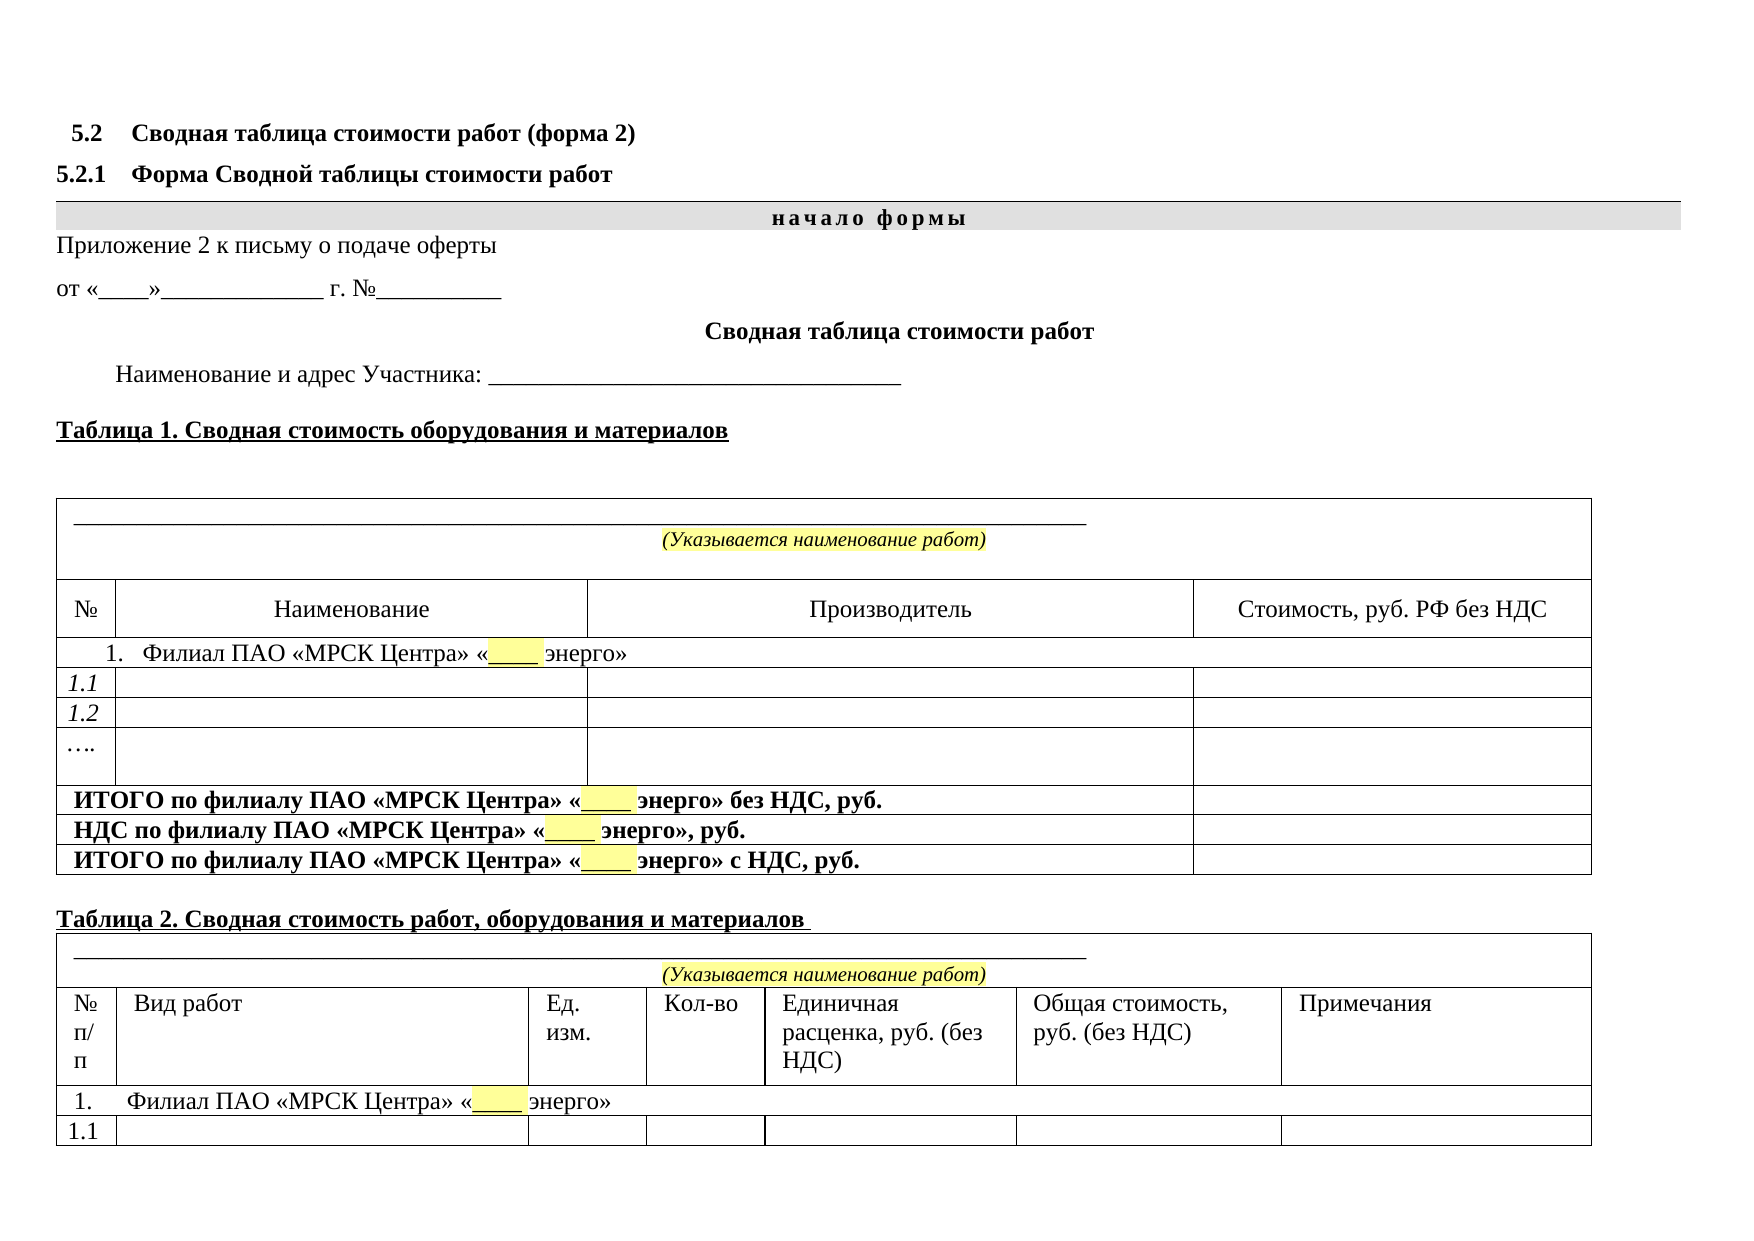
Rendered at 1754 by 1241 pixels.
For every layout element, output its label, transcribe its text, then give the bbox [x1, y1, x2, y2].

table_cell Кол-во [647, 988, 764, 1085]
text Таблица 1. Сводная стоимость оборудования и материалов [56, 415, 1683, 444]
table_cell 1.2 [57, 698, 115, 727]
text Приложение 2 к письму о подаче оферты [56, 230, 1683, 259]
table_cell Общая стоимость, руб. (без НДС) [1017, 988, 1281, 1085]
table_cell [116, 728, 587, 784]
table_cell Вид работ [117, 988, 528, 1085]
table_cell [1194, 815, 1591, 844]
table_cell Стоимость, руб. РФ без НДС [1194, 580, 1591, 637]
table_cell [647, 1116, 764, 1145]
table_cell [766, 1116, 1016, 1145]
table_cell [1282, 1116, 1591, 1145]
table_cell Примечания [1282, 988, 1591, 1085]
table_cell Филиал ПАО «МРСК Центра» «____ энерго» [57, 638, 488, 667]
table_cell Единичная расценка, руб. (без НДС) [766, 988, 1016, 1085]
table_cell [1194, 698, 1591, 727]
table_cell [116, 668, 587, 697]
table_cell Производитель [588, 580, 1193, 637]
text Сводная таблица стоимости работ [56, 316, 1683, 345]
table_cell ИТОГО по филиалу ПАО «МРСК Центра» «____ энерго» с НДС, руб. [57, 845, 581, 874]
text от «____»_____________ г. №__________ [56, 273, 1683, 302]
table_cell ИТОГО по филиалу ПАО «МРСК Центра» «____ энерго» без НДС, руб. [57, 786, 581, 814]
table_cell НДС по филиалу ПАО «МРСК Центра» «____ энерго», руб. [57, 815, 545, 844]
table_cell НДС по филиалу ПАО «МРСК Центра» «____ энерго», руб. [601, 815, 1193, 844]
table_cell Филиал ПАО «МРСК Центра» «____ энерго» [528, 1086, 1591, 1115]
table_cell Филиал ПАО «МРСК Центра» «____ энерго» [57, 1086, 472, 1115]
table_cell 1.1 [57, 1116, 116, 1145]
table_cell [117, 1116, 528, 1145]
table_cell [588, 698, 1193, 727]
table_cell Филиал ПАО «МРСК Центра» «____ энерго» [544, 638, 1591, 667]
table_cell Ед. изм. [529, 988, 646, 1085]
table_cell [1194, 786, 1591, 814]
table_header _________________________________________________________________________________ (Указывается наименование работ) [57, 499, 1591, 579]
table_cell 1.1 [57, 668, 115, 697]
table_cell [588, 728, 1193, 784]
table_cell [588, 668, 1193, 697]
table_cell ИТОГО по филиалу ПАО «МРСК Центра» «____ энерго» без НДС, руб. [637, 786, 1193, 814]
table_cell ИТОГО по филиалу ПАО «МРСК Центра» «____ энерго» с НДС, руб. [637, 845, 1193, 874]
table_header _________________________________________________________________________________ (Указывается наименование работ) [57, 934, 1591, 987]
table_cell [1194, 728, 1591, 784]
table_cell № [57, 580, 115, 637]
subtitle Сводная таблица стоимости работ (форма 2) [71, 118, 1683, 147]
table_cell Наименование [116, 580, 587, 637]
table_cell [1194, 668, 1591, 697]
text начало формы [56, 202, 1681, 230]
table_cell [116, 698, 587, 727]
text Таблица 2. Сводная стоимость работ, оборудования и материалов [56, 904, 1683, 932]
subtitle Форма Сводной таблицы стоимости работ [56, 159, 1683, 188]
table_cell [1194, 845, 1591, 874]
table_cell [1017, 1116, 1281, 1145]
table_cell № п/п [57, 988, 116, 1085]
table_cell …. [57, 728, 115, 784]
table_cell [529, 1116, 646, 1145]
text Наименование и адрес Участника: _________________________________ [56, 359, 1683, 388]
